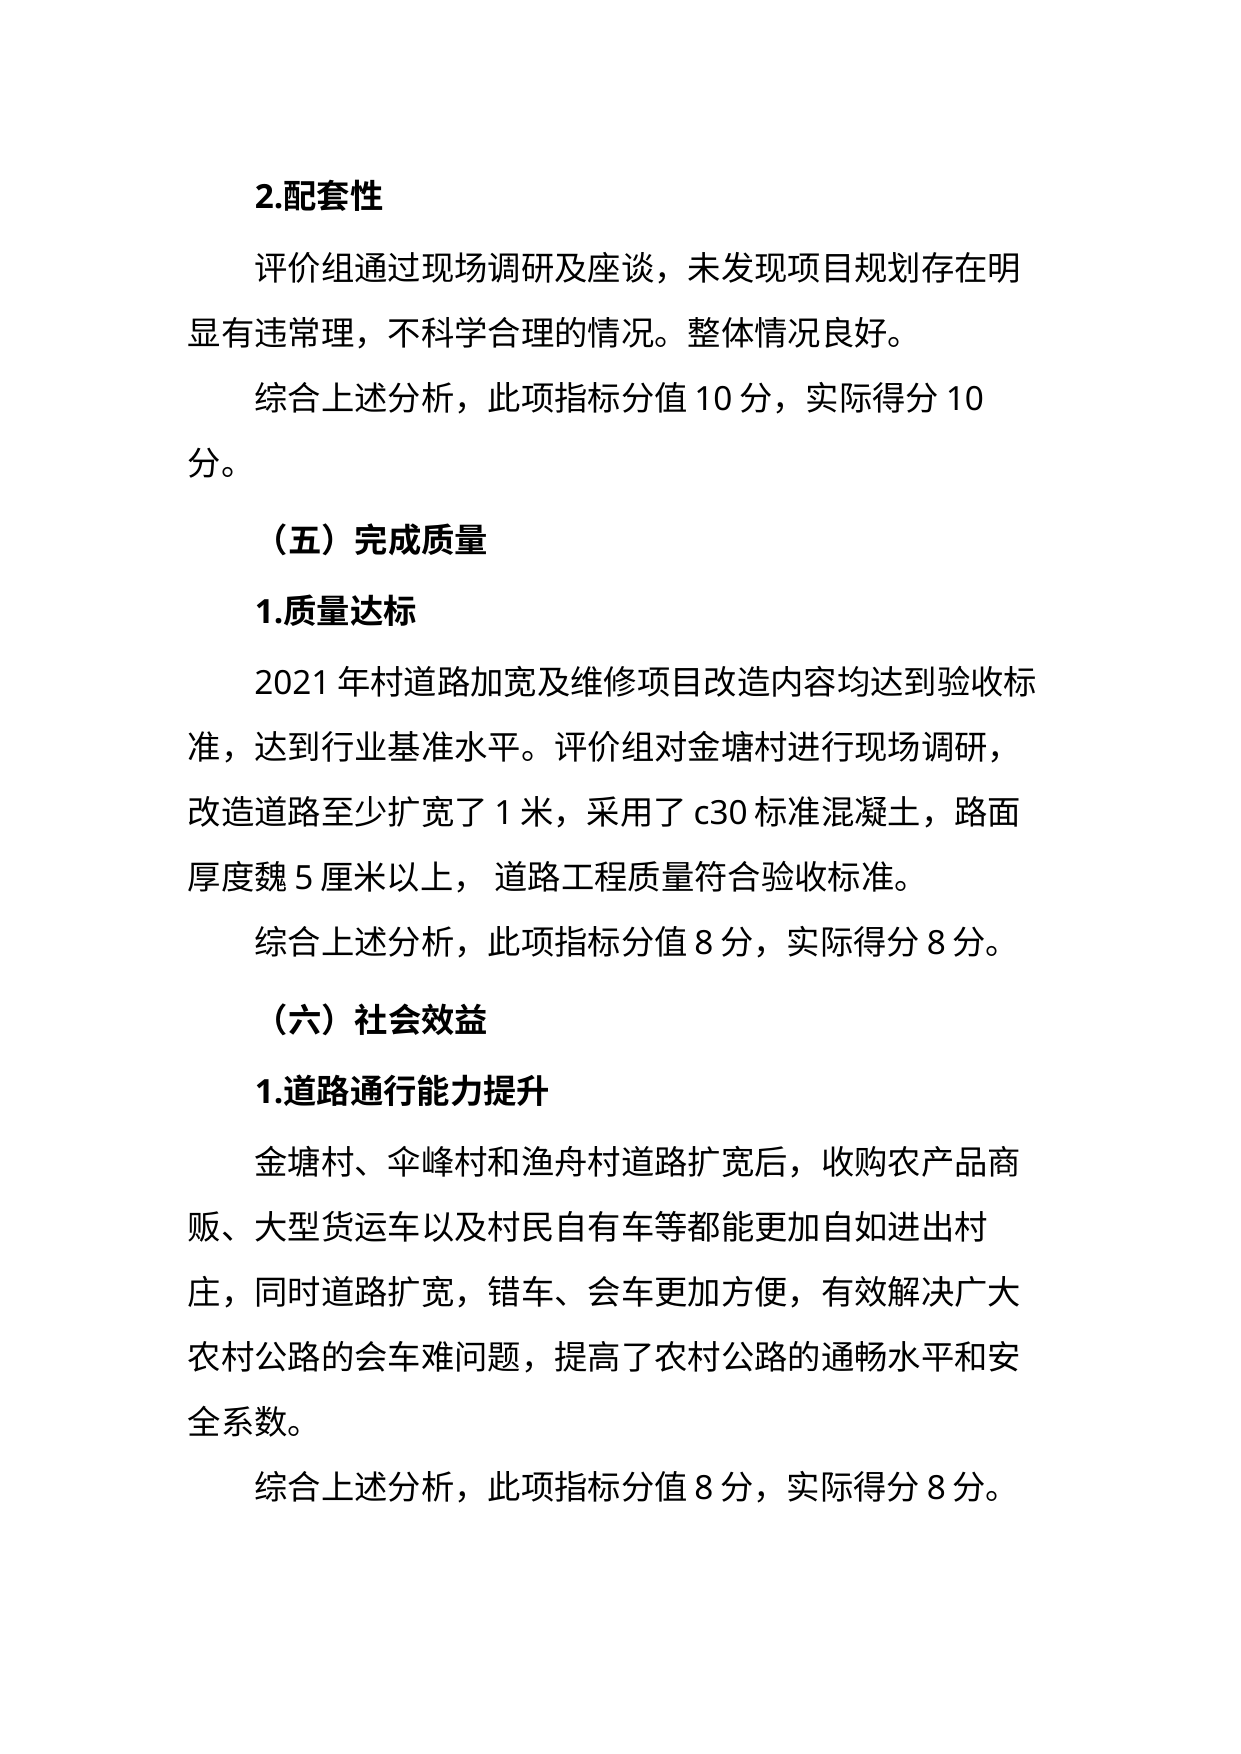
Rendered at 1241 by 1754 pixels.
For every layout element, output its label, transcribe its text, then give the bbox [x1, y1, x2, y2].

list 综合上述分析，此项指标分值10分，实际得分10分。 [187, 363, 1053, 493]
list 评价组通过现场调研及座谈，未发现项目规划存在明显有违常理，不科学合理的情况。整体情况良好。 [187, 233, 1053, 363]
list 综合上述分析，此项指标分值8分，实际得分8分。 [187, 908, 1053, 973]
subtitle 2.配套性 [187, 162, 1053, 227]
subtitle 1.质量达标 [187, 577, 1053, 642]
list 综合上述分析，此项指标分值8分，实际得分8分。 [187, 1452, 1053, 1517]
list 金塘村、伞峰村和渔舟村道路扩宽后，收购农产品商贩、大型货运车以及村民自有车等都能更加自如进出村庄，同时道路扩宽，错车、会车更加方便，有效解决广大农村公路的会车难问题，提高了农村公路的通畅水平和安全系数。 [187, 1127, 1053, 1452]
subtitle （六）社会效益 [187, 985, 1053, 1044]
subtitle 1.道路通行能力提升 [187, 1056, 1053, 1121]
list 2021年村道路加宽及维修项目改造内容均达到验收标准，达到行业基准水平。评价组对金塘村进行现场调研，改造道路至少扩宽了1米，采用了c30标准混凝土，路面厚度魏5厘米以上， 道路工程质量符合验收标准。 [187, 648, 1053, 908]
subtitle （五）完成质量 [187, 506, 1053, 564]
